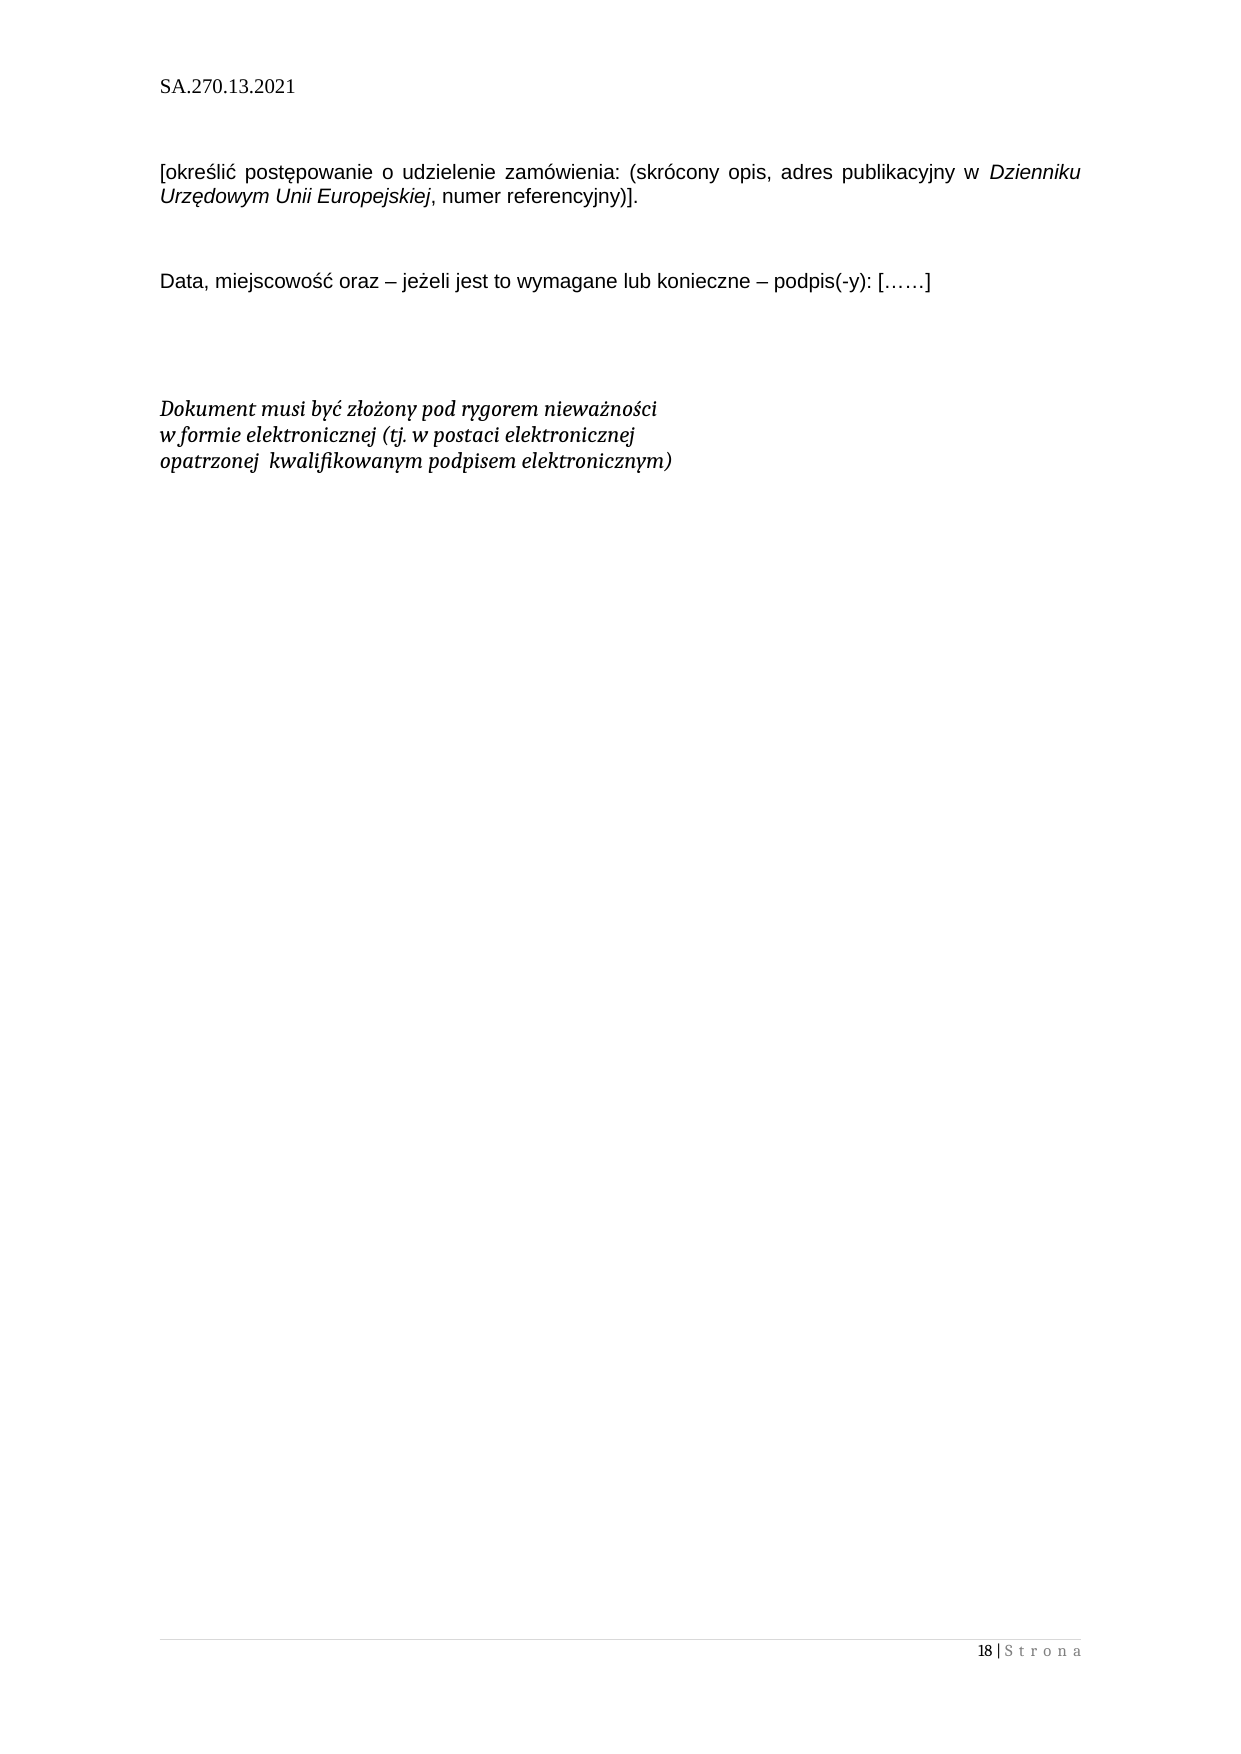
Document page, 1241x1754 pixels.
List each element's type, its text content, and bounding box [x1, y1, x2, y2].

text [159, 159, 1081, 207]
text Data, miejscowość oraz – jeżeli jest to wymagane lub konieczne – podpis(-y): [……] [159, 269, 1081, 293]
text Dokument musi być złożony pod rygorem nieważności w formie elektronicznej (tj. w postaci elektronicznej opatrzonej kwalifikowanym podpisem elektronicznym) [159, 396, 1081, 475]
